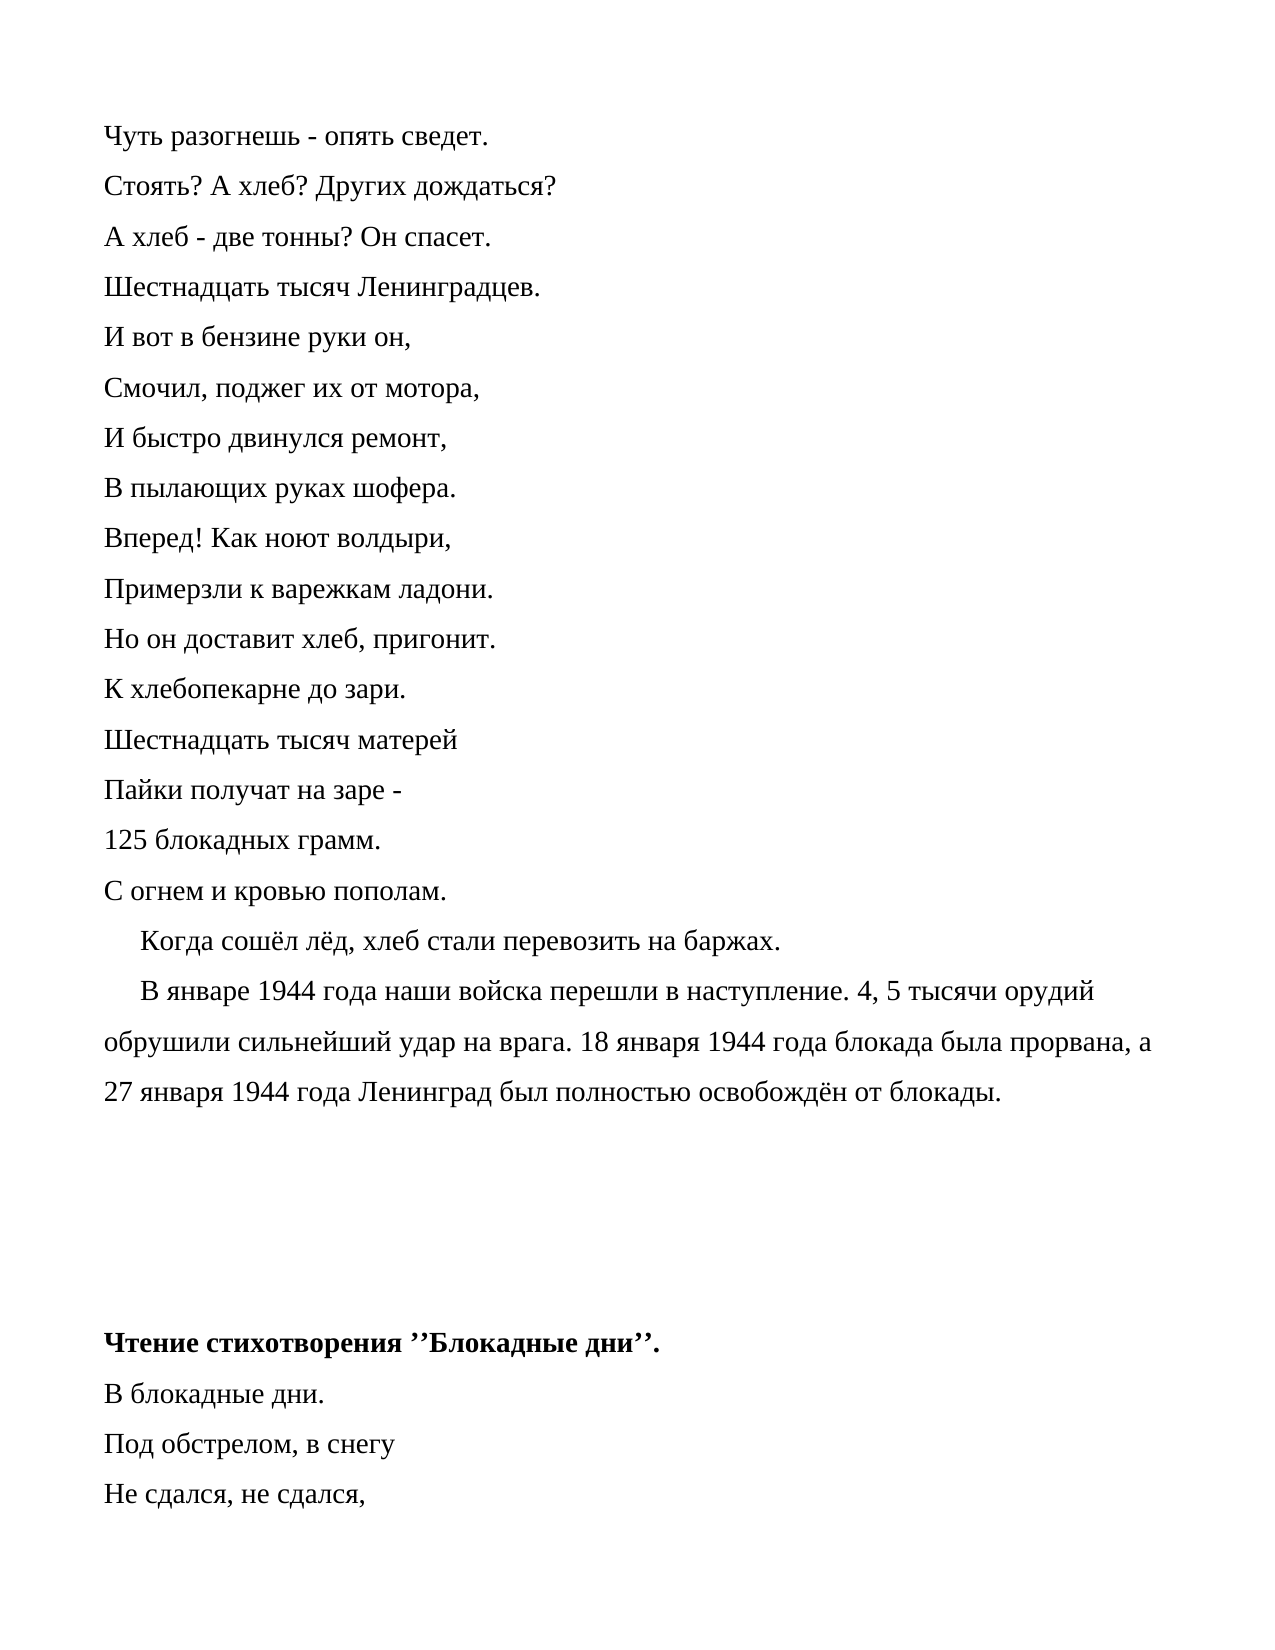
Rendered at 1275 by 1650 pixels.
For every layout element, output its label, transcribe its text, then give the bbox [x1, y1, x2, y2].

text В блокадные дни. [103, 1376, 1186, 1409]
text Под обстрелом, в снегу [103, 1426, 1186, 1460]
text Не сдался, не сдался, [103, 1477, 1186, 1510]
text Когда сошёл лёд, хлеб стали перевозить на баржах. [103, 923, 1186, 957]
text В январе 1944 года наши войска перешли в наступление. 4, 5 тысячи орудий обрушили сильнейший удар на врага. 18 января 1944 года блокада была прорвана, а 27 января 1944 года Ленинград был полностью освобождён от блокады. [103, 973, 1186, 1108]
text Чтение стихотворения ’’Блокадные дни’’. [103, 1326, 1186, 1359]
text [103, 118, 1186, 906]
